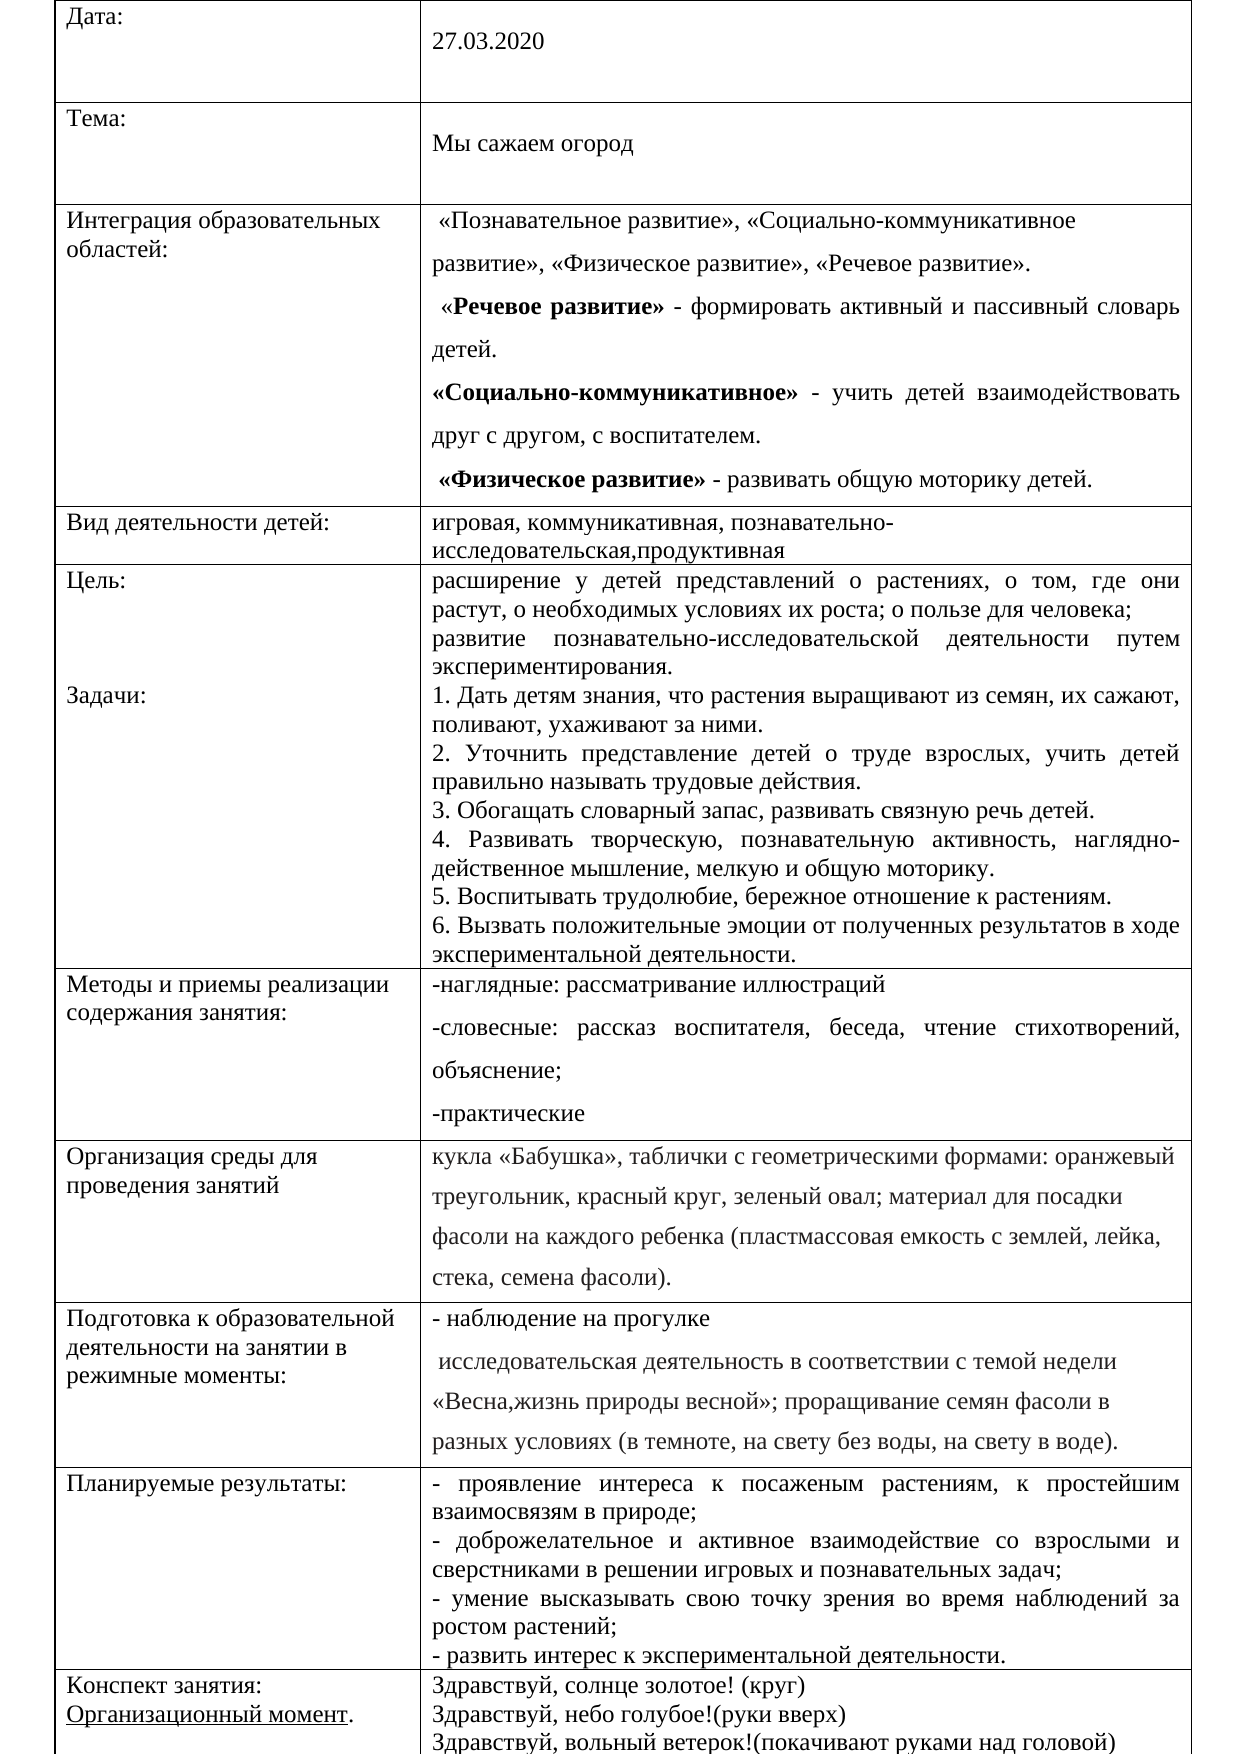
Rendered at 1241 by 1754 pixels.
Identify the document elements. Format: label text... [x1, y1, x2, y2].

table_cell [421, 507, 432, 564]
table_cell Тема: [56, 103, 420, 204]
table_header 27.03.2020 [421, 1, 1191, 102]
table_header Дата: [56, 1, 420, 102]
table_cell игровая, коммуникативная, познавательно-исследовательская,продуктивная [785, 507, 1191, 564]
table_cell Цель: Задачи: [56, 565, 420, 968]
table_cell Организация среды для проведения занятий [56, 1141, 420, 1302]
table_cell Подготовка к образовательной деятельности на занятии в режимные моменты: [56, 1303, 420, 1467]
table_cell - наблюдение на прогулке исследовательская деятельность в соответствии с темой недели «Весна,жизнь природы весной»; проращивание семян фасоли в разных условиях (в темноте, на свету без воды, на свету в воде). [421, 1303, 1191, 1467]
table_cell Вид деятельности детей: [56, 507, 420, 564]
table_cell Методы и приемы реализации содержания занятия: [56, 969, 420, 1140]
table_cell - проявление интереса к посаженым растениям, к простейшим взаимосвязям в природе; - доброжелательное и активное взаимодействие со взрослыми и сверстниками в решении игровых и познавательных задач; - умение высказывать свою точку зрения во время наблюдений за ростом растений; - развить интерес к экспериментальной деятельности. [421, 1468, 1191, 1669]
table_cell «Познавательное развитие», «Социально-коммуникативное развитие», «Физическое развитие», «Речевое развитие». «Речевое развитие» - формировать активный и пассивный словарь детей. «Социально-коммуникативное» - учить детей взаимодействовать друг с другом, с воспитателем. «Физическое развитие» - развивать общую моторику детей. [421, 205, 1191, 506]
table_cell -наглядные: рассматривание иллюстраций -словесные: рассказ воспитателя, беседа, чтение стихотворений, объяснение; -практические [421, 969, 1191, 1140]
table_cell Конспект занятия: Организационный момент. Создание игровой мотивации. Основная часть: Мотивация деятельности детей: Музыкальная игра «Огородная-хороводная» Мотивация деятельности детей: Самостоятельная деятельность детей по закреплению нового материала: [56, 1670, 420, 1754]
table_cell Планируемые результаты: [56, 1468, 420, 1669]
table_cell кукла «Бабушка», таблички с геометрическими формами: оранжевый треугольник, красный круг, зеленый овал; материал для посадки фасоли на каждого ребенка (пластмассовая емкость с землей, лейка, стека, семена фасоли). [421, 1141, 1191, 1302]
table_cell расширение у детей представлений о растениях, о том, где они растут, о необходимых условиях их роста; о пользе для человека; развитие познавательно-исследовательской деятельности путем экспериментирования. 1. Дать детям знания, что растения выращивают из семян, их сажают, поливают, ухаживают за ними. 2. Уточнить представление детей о труде взрослых, учить детей правильно называть трудовые действия. 3. Обогащать словарный запас, развивать связную речь детей. 4. Развивать творческую, познавательную активность, наглядно-действенное мышление, мелкую и общую моторику. 5. Воспитывать трудолюбие, бережное отношение к растениям. 6. Вызвать положительные эмоции от полученных результатов в ходе экспериментальной деятельности. [421, 565, 1191, 968]
table_cell Интеграция образовательных областей: [56, 205, 420, 506]
table_cell Мы сажаем огород [421, 103, 1191, 204]
